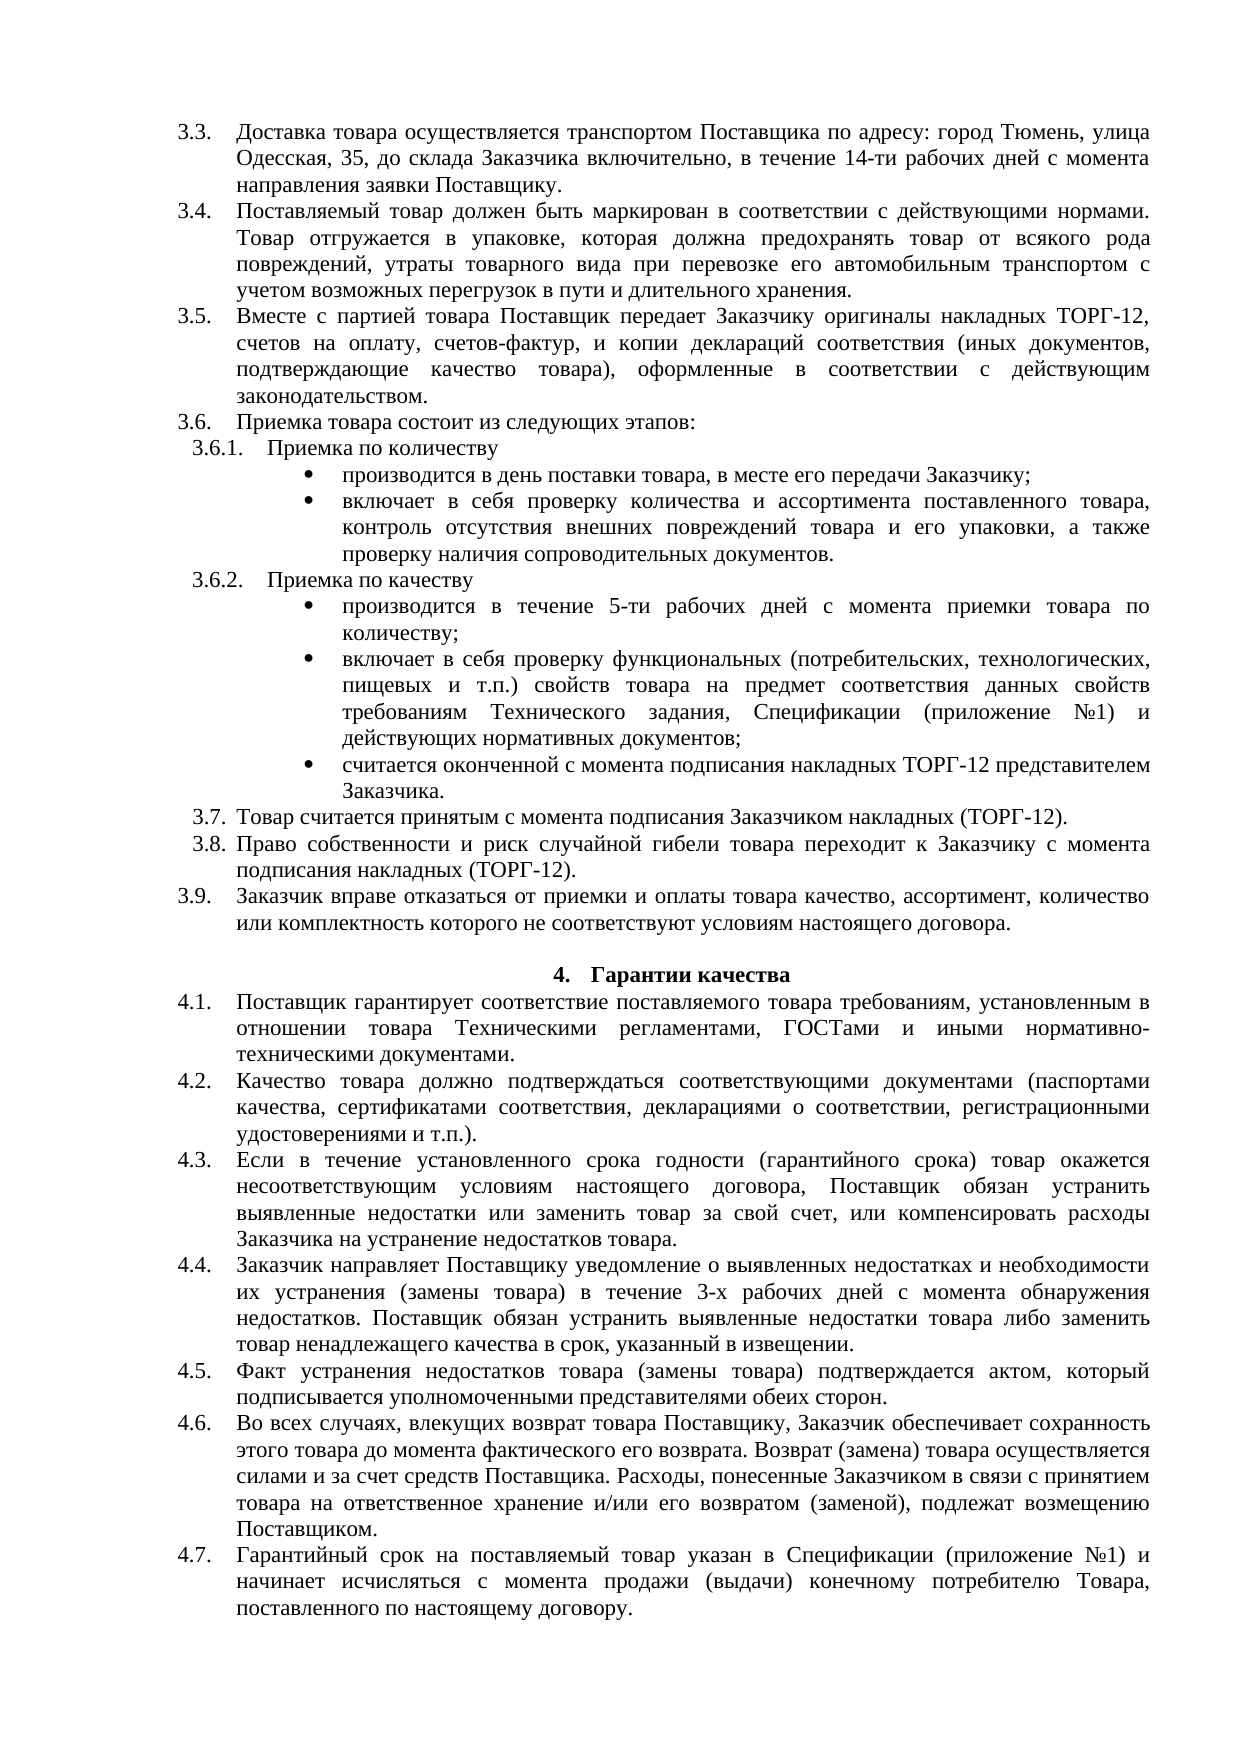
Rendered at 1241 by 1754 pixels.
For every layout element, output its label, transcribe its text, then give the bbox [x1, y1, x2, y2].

list Заказчик вправе отказаться от приемки и оплаты товара качество, ассортимент, количество или комплектность которого не соответствуют условиям настоящего договора. [177, 882, 1152, 935]
list Во всех случаях, влекущих возврат товара Поставщику, Заказчик обеспечивает сохранность этого товара до момента фактического его возврата. Возврат (замена) товара осуществляется силами и за счет средств Поставщика. Расходы, понесенные Заказчиком в связи с принятием товара на ответственное хранение и/или его возвратом (заменой), подлежат возмещению Поставщиком. [177, 1409, 1152, 1541]
list Факт устранения недостатков товара (замены товара) подтверждается актом, который подписывается уполномоченными представителями обеих сторон. [177, 1357, 1152, 1409]
list Если в течение установленного срока годности (гарантийного срока) товар окажется несоответствующим условиям настоящего договора, Поставщик обязан устранить выявленные недостатки или заменить товар за свой счет, или компенсировать расходы Заказчика на устранение недостатков товара. [177, 1146, 1152, 1251]
list Поставляемый товар должен быть маркирован в соответствии с действующими нормами. Товар отгружается в упаковке, которая должна предохранять товар от всякого рода повреждений, утраты товарного вида при перевозке его автомобильным транспортом с учетом возможных перегрузок в пути и длительного хранения. [177, 197, 1152, 303]
list Приемка товара состоит из следующих этапов: [177, 408, 1152, 434]
list Гарантии качества [192, 961, 1152, 988]
list производится в день поставки товара, в месте его передачи Заказчику; [304, 461, 1152, 487]
list Товар считается принятым с момента подписания Заказчиком накладных (ТОРГ-12). [192, 803, 1152, 830]
list Качество товара должно подтверждаться соответствующими документами (паспортами качества, сертификатами соответствия, декларациями о соответствии, регистрационными удостоверениями и т.п.). [177, 1067, 1152, 1146]
list Право собственности и риск случайной гибели товара переходит к Заказчику с момента подписания накладных (ТОРГ-12). [192, 830, 1152, 882]
list Доставка товара осуществляется транспортом Поставщика по адресу: город Тюмень, улица Одесская, 35, до склада Заказчика включительно, в течение 14-ти рабочих дней с момента направления заявки Поставщику. [177, 118, 1152, 197]
list Поставщик гарантирует соответствие поставляемого товара требованиям, установленным в отношении товара Техническими регламентами, ГОСТами и иными нормативно-техническими документами. [177, 988, 1152, 1067]
list включает в себя проверку количества и ассортимента поставленного товара, контроль отсутствия внешних повреждений товара и его упаковки, а также проверку наличия сопроводительных документов. [304, 487, 1152, 566]
list включает в себя проверку функциональных (потребительских, технологических, пищевых и т.п.) свойств товара на предмет соответствия данных свойств требованиям Технического задания, Спецификации (приложение №1) и действующих нормативных документов; [304, 645, 1152, 751]
list Приемка по количеству [192, 434, 1152, 461]
list производится в течение 5-ти рабочих дней с момента приемки товара по количеству; [304, 592, 1152, 645]
list Гарантийный срок на поставляемый товар указан в Спецификации (приложение №1) и начинает исчисляться с момента продажи (выдачи) конечному потребителю Товара, поставленного по настоящему договору. [177, 1541, 1152, 1620]
list Заказчик направляет Поставщику уведомление о выявленных недостатках и необходимости их устранения (замены товара) в течение 3-х рабочих дней с момента обнаружения недостатков. Поставщик обязан устранить выявленные недостатки товара либо заменить товар ненадлежащего качества в срок, указанный в извещении. [177, 1251, 1152, 1357]
list Вместе с партией товара Поставщик передает Заказчику оригиналы накладных ТОРГ-12, счетов на оплату, счетов-фактур, и копии деклараций соответствия (иных документов, подтверждающие качество товара), оформленные в соответствии с действующим законодательством. [177, 303, 1152, 408]
list Приемка по качеству [192, 566, 1152, 592]
list считается оконченной с момента подписания накладных ТОРГ-12 представителем Заказчика. [304, 751, 1152, 803]
